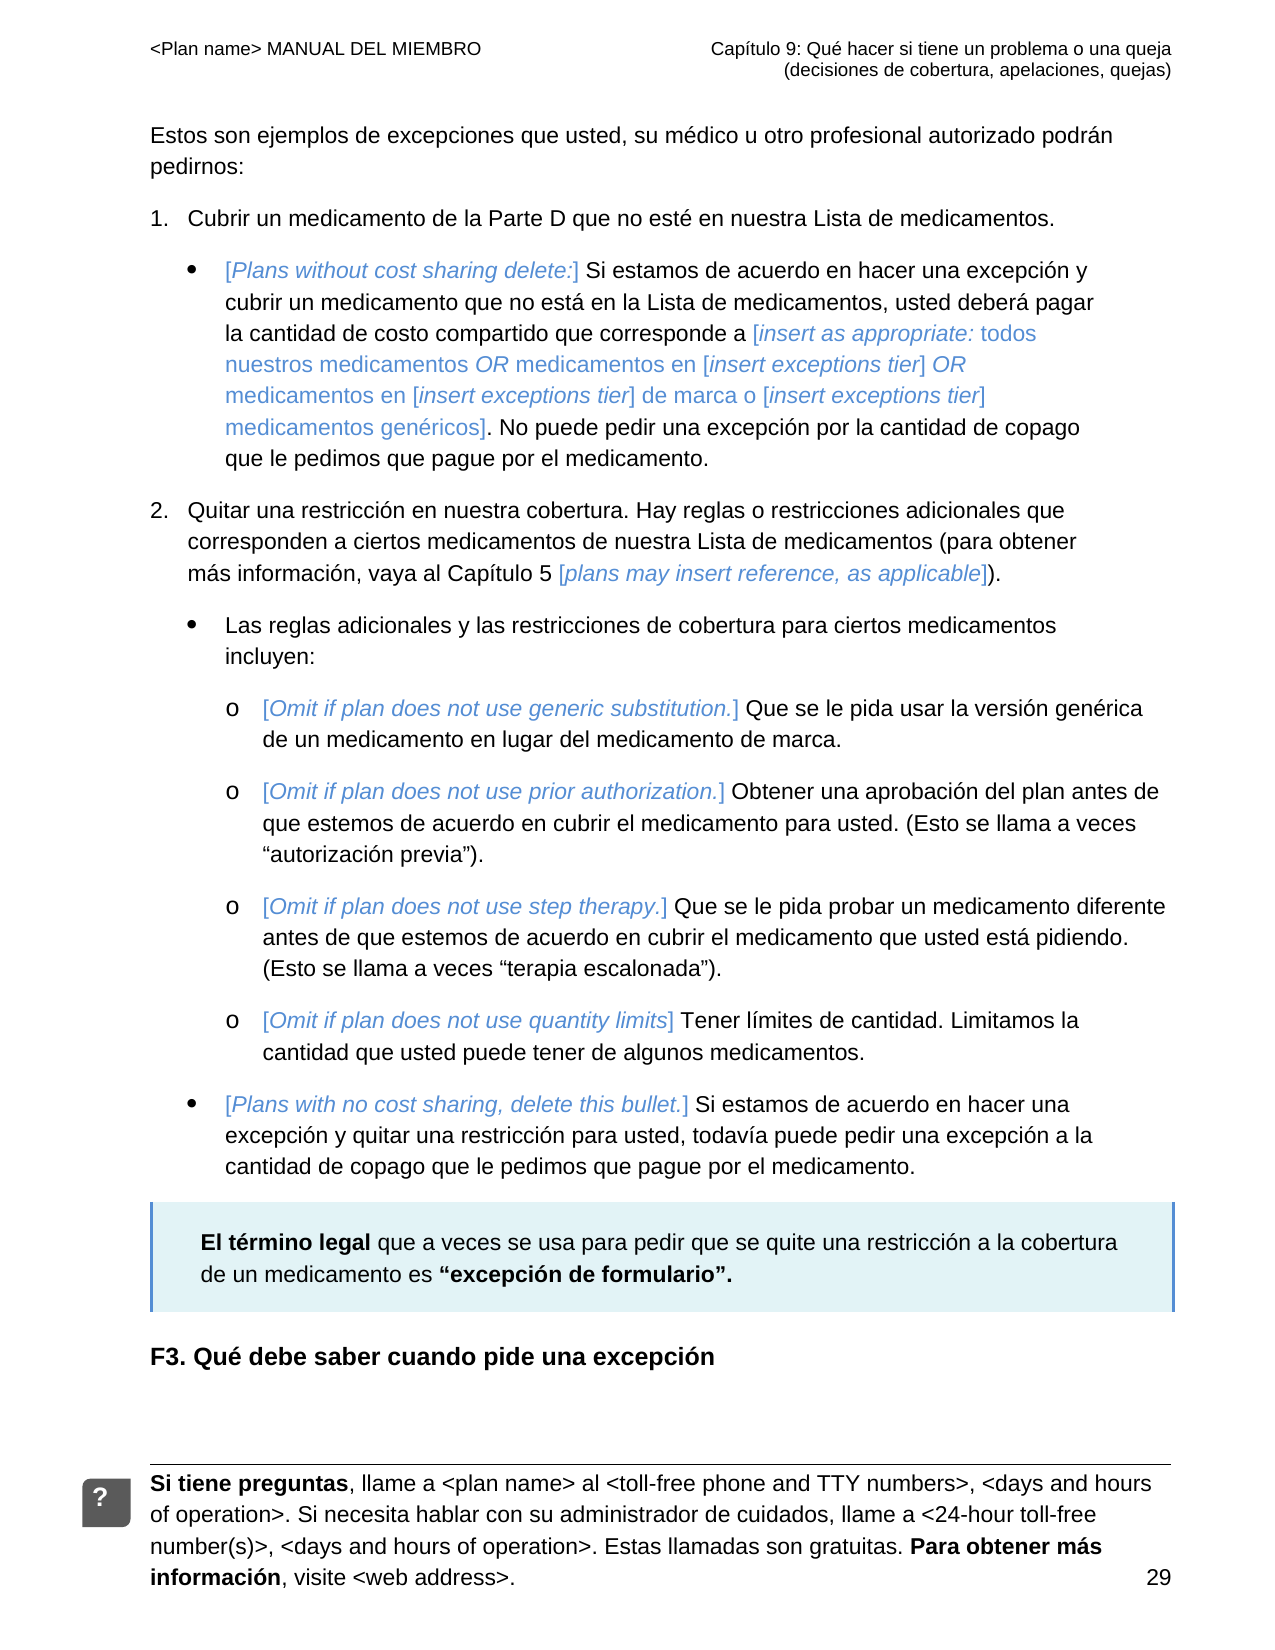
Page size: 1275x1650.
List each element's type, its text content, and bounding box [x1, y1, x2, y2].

subtitle F3. Qué debe saber cuando pide una excepción [150, 1339, 1096, 1372]
list [Plans without cost sharing delete:] Si estamos de acuerdo en hacer una excepción y cubrir un medicamento que no está en la Lista de medicamentos, usted deberá pagar la cantidad de costo compartido que corresponde a [insert as appropriate: todos nuestros medicamentos OR medicamentos en [insert exceptions tier] OR medicamentos en [insert exceptions tier] de marca o [insert exceptions tier] medicamentos genéricos]. No puede pedir una excepción por la cantidad de copago que le pedimos que pague por el medicamento. [187, 254, 1096, 473]
list [Omit if plan does not use prior authorization.] Obtener una aprobación del plan antes de que estemos de acuerdo en cubrir el medicamento para usted. (Esto se llama a veces “autorización previa”). [225, 775, 1171, 868]
list [Plans with no cost sharing, delete this bullet.] Si estamos de acuerdo en hacer una excepción y quitar una restricción para usted, todavía puede pedir una excepción a la cantidad de copago que le pedimos que pague por el medicamento. [187, 1087, 1096, 1181]
list [Omit if plan does not use quantity limits] Tener límites de cantidad. Limitamos la cantidad que usted puede tener de algunos medicamentos. [225, 1004, 1171, 1066]
list [Omit if plan does not use step therapy.] Que se le pida probar un medicamento diferente antes de que estemos de acuerdo en cubrir el medicamento que usted está pidiendo. (Esto se llama a veces “terapia escalonada”). [225, 889, 1171, 983]
list [Omit if plan does not use generic substitution.] Que se le pida usar la versión genérica de un medicamento en lugar del medicamento de marca. [225, 691, 1171, 754]
list Las reglas adicionales y las restricciones de cobertura para ciertos medicamentos incluyen: [187, 608, 1096, 671]
text Estos son ejemplos de excepciones que usted, su médico u otro profesional autorizado podrán pedirnos: [150, 118, 1171, 181]
list Quitar una restricción en nuestra cobertura. Hay reglas o restricciones adicionales que corresponden a ciertos medicamentos de nuestra Lista de medicamentos (para obtener más información, vaya al Capítulo 5 [plans may insert reference, as applicable]). [150, 493, 1096, 587]
table_header El término legal que a veces se usa para pedir que se quite una restricción a la cobertura de un medicamento es “excepción de formulario”. [153, 1205, 1172, 1309]
list Cubrir un medicamento de la Parte D que no esté en nuestra Lista de medicamentos. [150, 202, 1096, 233]
